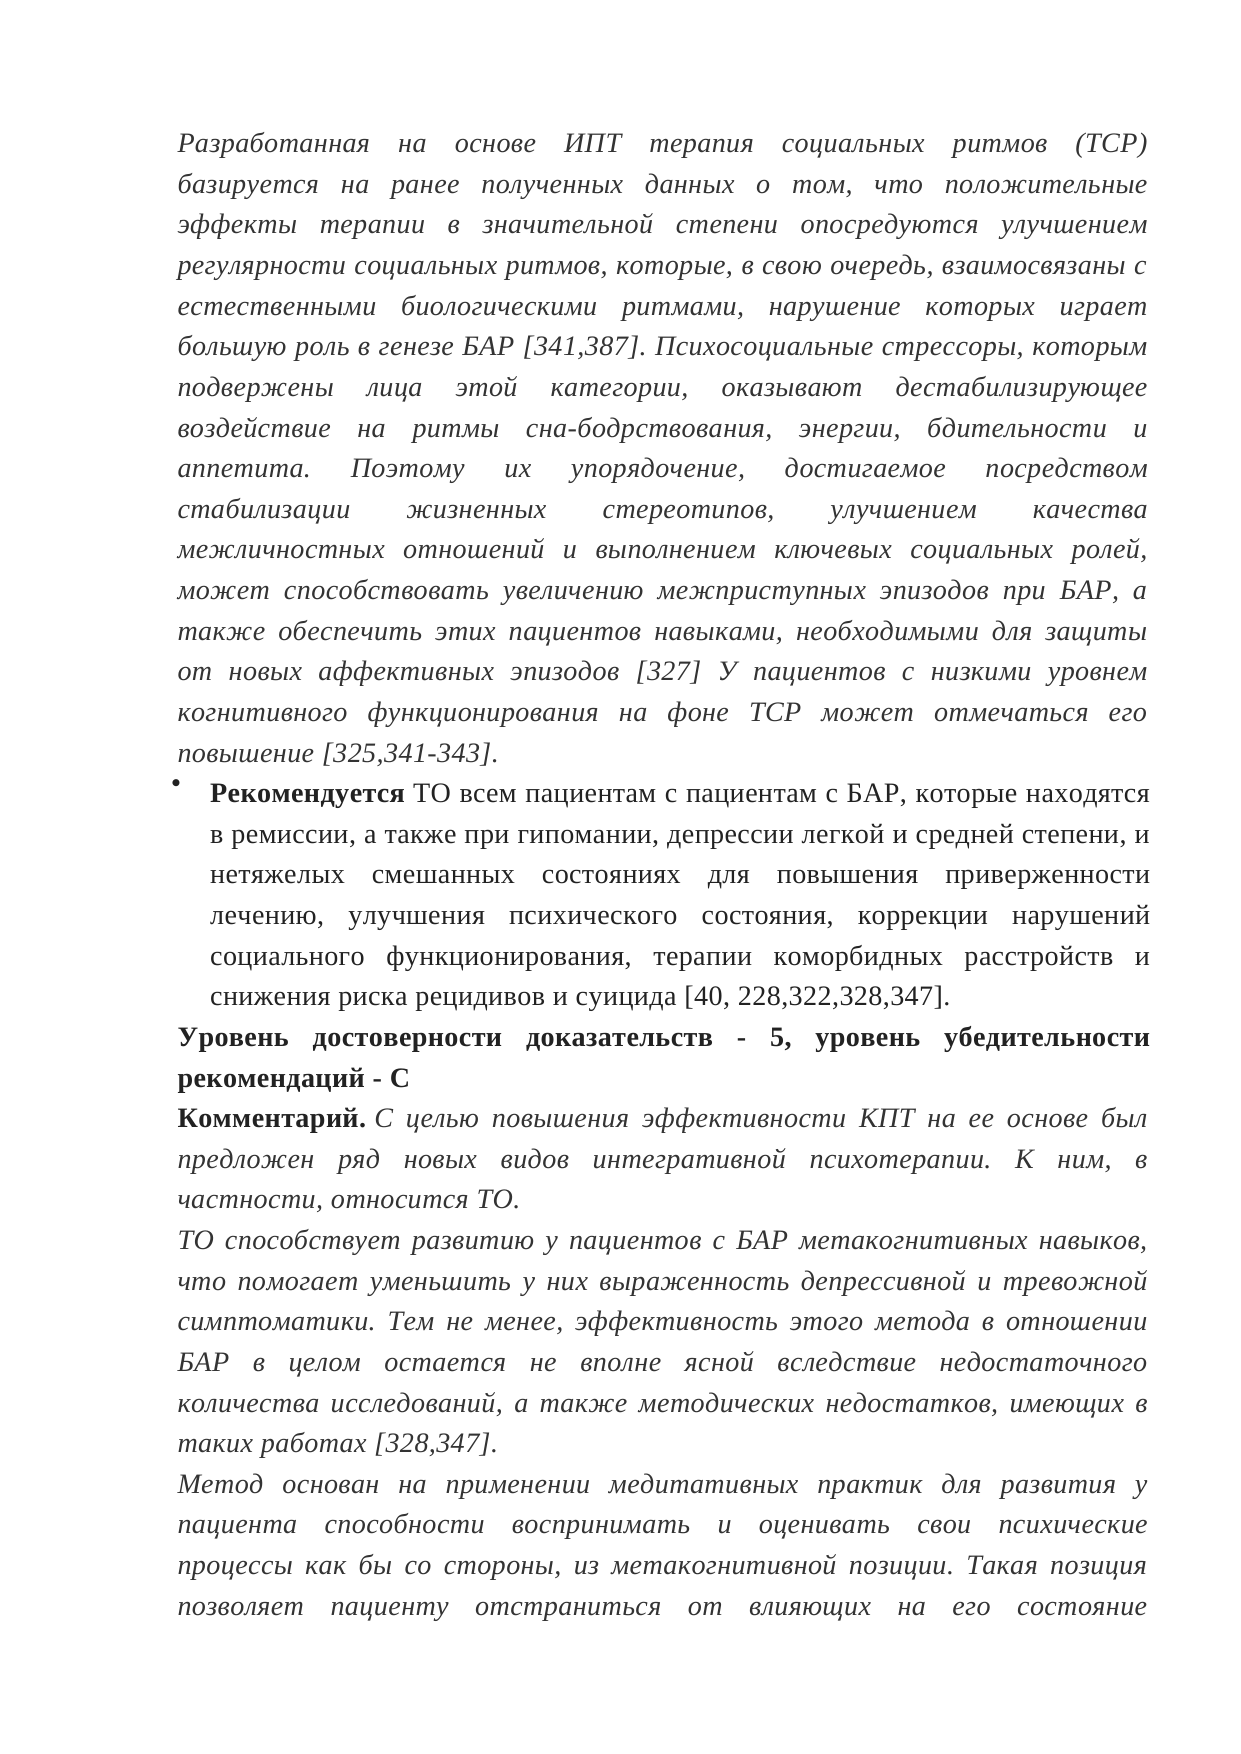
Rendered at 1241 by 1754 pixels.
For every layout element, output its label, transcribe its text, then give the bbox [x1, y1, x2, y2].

list Рекомендуется ТО всем пациентам с пациентам с БАР, которые находятся в ремиссии, а также при гипомании, депрессии легкой и средней степени, и нетяжелых смешанных состояниях для повышения приверженности лечению, улучшения психического состояния, коррекции нарушений социального функционирования, терапии коморбидных расстройств и снижения риска рецидивов и суицида [40, 228,322,328,347]. [172, 768, 1152, 1012]
text Уровень достоверности доказательств - 5, уровень убедительности рекомендаций - С [177, 1012, 1152, 1093]
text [177, 1459, 1152, 1621]
text Разработанная на основе ИПТ терапия социальных ритмов (ТСР) базируется на ранее полученных данных о том, что положительные эффекты терапии в значительной степени опосредуются улучшением регулярности социальных ритмов, которые, в свою очередь, взаимосвязаны с естественными биологическими ритмами, нарушение которых играет большую роль в генезе БАР [341,387]. Психосоциальные стрессоры, которым подвержены лица этой категории, оказывают дестабилизирующее воздействие на ритмы сна-бодрствования, энергии, бдительности и аппетита. Поэтому их упорядочение, достигаемое посредством стабилизации жизненных стереотипов, улучшением качества межличностных отношений и выполнением ключевых социальных ролей, может способствовать увеличению межприступных эпизодов при БАР, а также обеспечить этих пациентов навыками, необходимыми для защиты от новых аффективных эпизодов [327] У пациентов с низкими уровнем когнитивного функционирования на фоне ТСР может отмечаться его повышение [325,341-343]. [177, 118, 1152, 768]
text ТО способствует развитию у пациентов с БАР метакогнитивных навыков, что помогает уменьшить у них выраженность депрессивной и тревожной симптоматики. Тем не менее, эффективность этого метода в отношении БАР в целом остается не вполне ясной вследствие недостаточного количества исследований, а также методических недостатков, имеющих в таких работах [328,347]. [177, 1215, 1152, 1459]
text Комментарий. С целью повышения эффективности КПТ на ее основе был предложен ряд новых видов интегративной психотерапии. К ним, в частности, относится ТО. [177, 1093, 1152, 1215]
